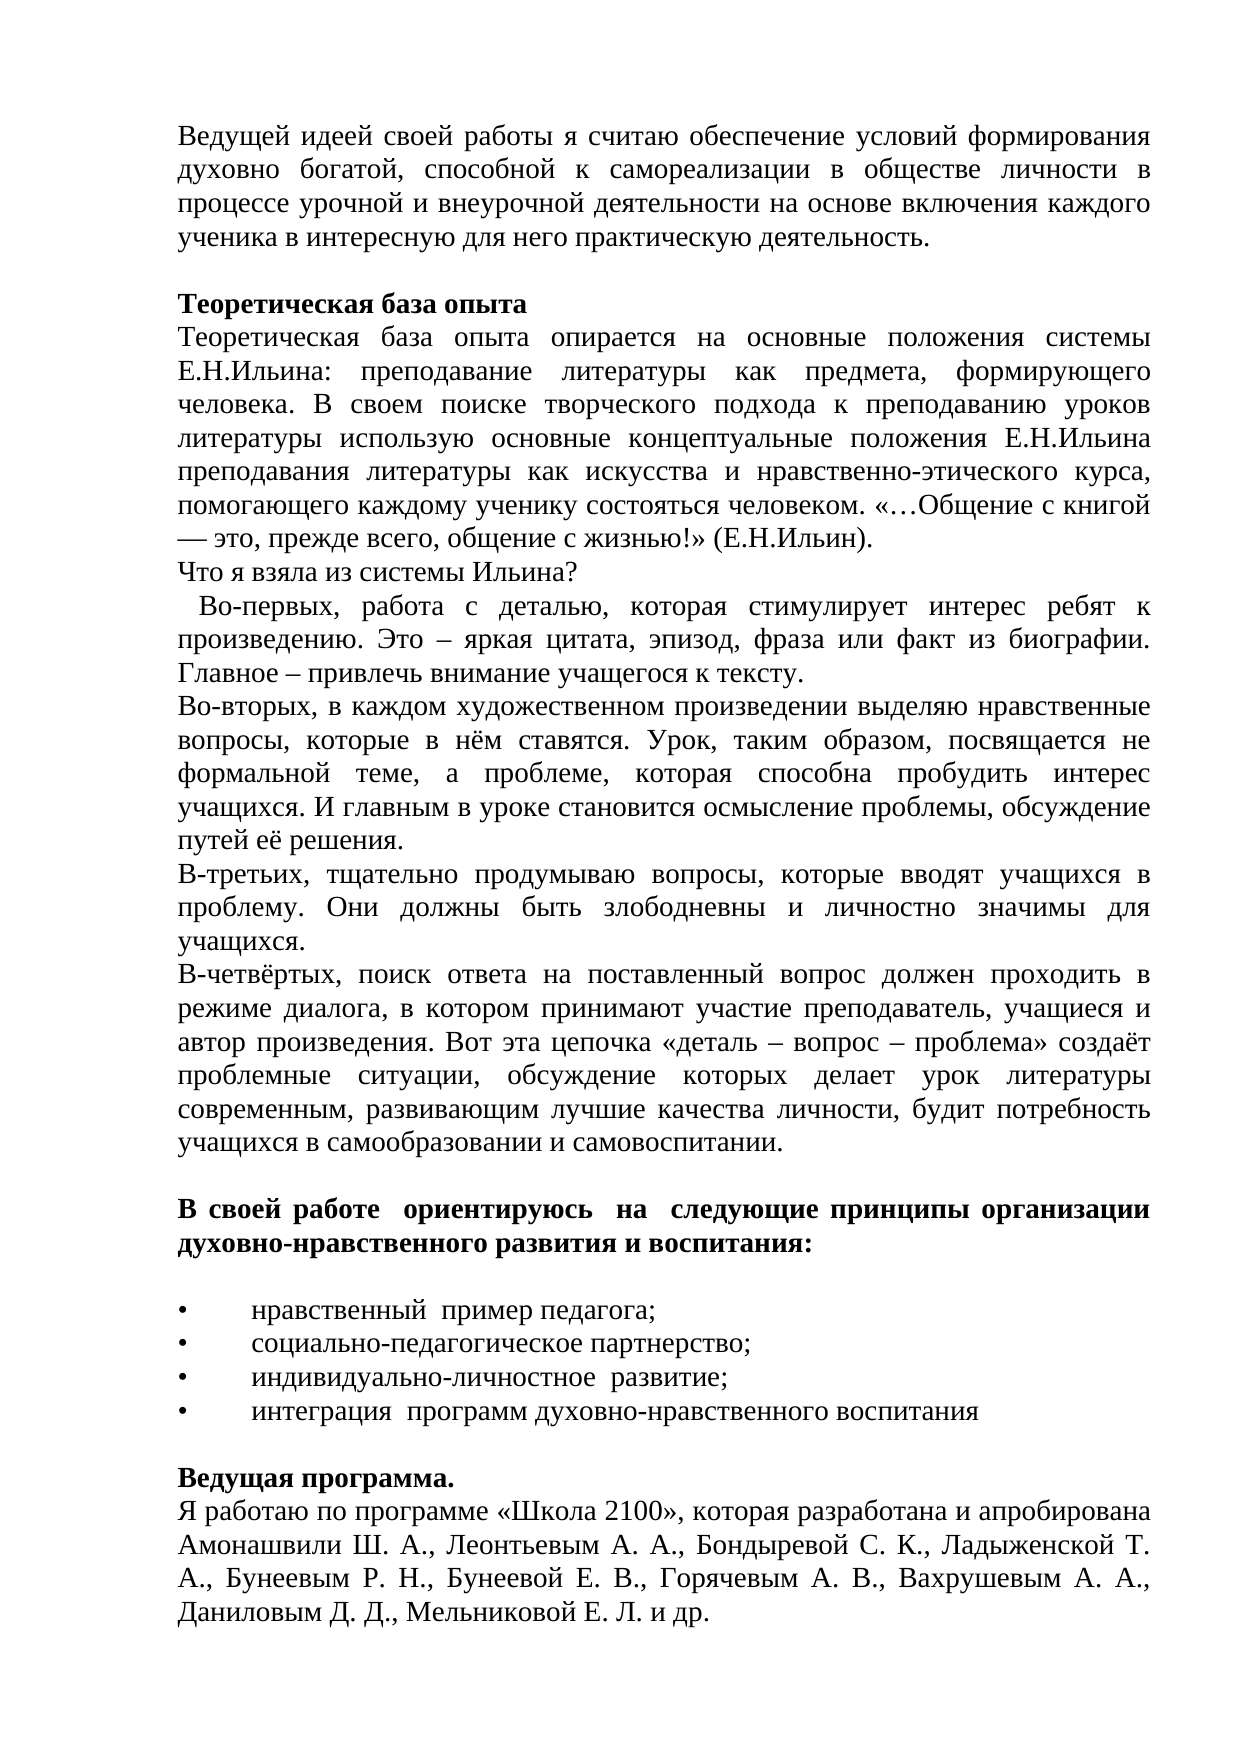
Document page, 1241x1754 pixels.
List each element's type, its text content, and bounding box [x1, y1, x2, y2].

text В-четвёртых, поиск ответа на поставленный вопрос должен проходить в режиме диалога, в котором принимают участие преподаватель, учащиеся и автор произведения. Вот эта цепочка «деталь – вопрос – проблема» создаёт проблемные ситуации, обсуждение которых делает урок литературы современным, развивающим лучшие качества личности, будит потребность учащихся в самообразовании и самовоспитании. [177, 957, 1152, 1158]
text • интеграция программ духовно-нравственного воспитания [177, 1393, 1152, 1426]
text Во-вторых, в каждом художественном произведении выделяю нравственные вопросы, которые в нём ставятся. Урок, таким образом, посвящается не формальной теме, а проблеме, которая способна пробудить интерес учащихся. И главным в уроке становится осмысление проблемы, обсуждение путей её решения. [177, 688, 1152, 856]
text Что я взяла из системы Ильина? [177, 554, 1152, 588]
text Я работаю по программе «Школа 2100», которая разработана и апробирована Амонашвили Ш. А., Леонтьевым А. А., Бондыревой С. К., Ладыженской Т. А., Бунеевым Р. Н., Бунеевой Е. В., Горячевым А. В., Вахрушевым А. А., Даниловым Д. Д., Мельниковой Е. Л. и др. [177, 1493, 1152, 1627]
text В-третьих, тщательно продумываю вопросы, которые вводят учащихся в проблему. Они должны быть злободневны и личностно значимы для учащихся. [177, 856, 1152, 957]
text Ведущей идеей своей работы я считаю обеспечение условий формирования духовно богатой, способной к самореализации в обществе личности в процессе урочной и внеурочной деятельности на основе включения каждого ученика в интересную для него практическую деятельность. [177, 118, 1152, 252]
text Во-первых, работа с деталью, которая стимулирует интерес ребят к произведению. Это – яркая цитата, эпизод, фраза или факт из биографии. Главное – привлечь внимание учащегося к тексту. [177, 588, 1152, 688]
text • нравственный пример педагога; [177, 1292, 1152, 1326]
text • индивидуально-личностное развитие; [177, 1359, 1152, 1393]
text Теоретическая база опыта [177, 286, 1152, 319]
text В своей работе ориентируюсь на следующие принципы организации духовно-нравственного развития и воспитания: [177, 1191, 1152, 1258]
text Теоретическая база опыта опирается на основные положения системы Е.Н.Ильина: преподавание литературы как предмета, формирующего человека. В своем поиске творческого подхода к преподаванию уроков литературы использую основные концептуальные положения Е.Н.Ильина преподавания литературы как искусства и нравственно-этического курса, помогающего каждому ученику состояться человеком. «…Общение с книгой — это, прежде всего, общение с жизнью!» (Е.Н.Ильин). [177, 319, 1152, 554]
text Ведущая программа. [177, 1460, 1152, 1493]
text • социально-педагогическое партнерство; [177, 1326, 1152, 1359]
